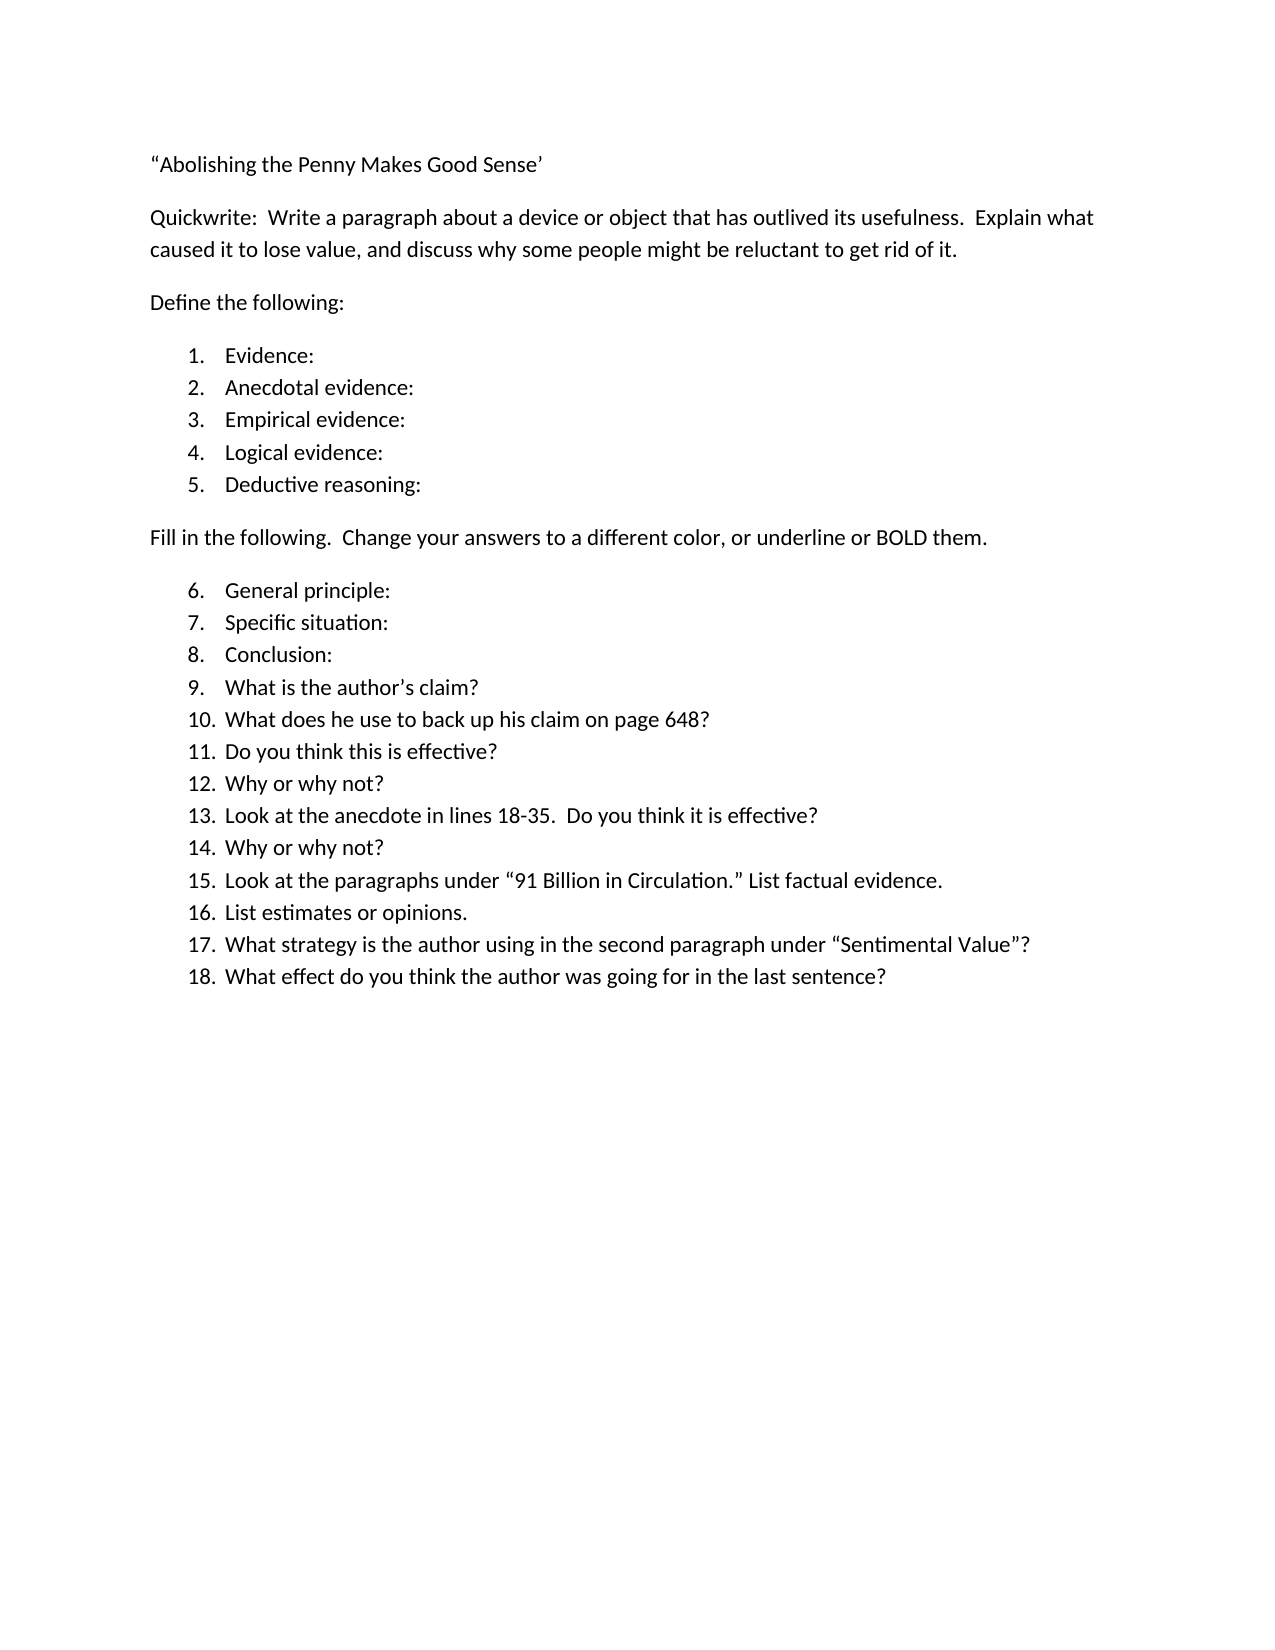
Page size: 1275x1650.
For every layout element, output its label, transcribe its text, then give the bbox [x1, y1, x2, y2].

list General principle: [187, 576, 1125, 604]
list List estimates or opinions. [187, 898, 1125, 926]
list Look at the anecdote in lines 18-35. Do you think it is effective? [187, 801, 1125, 829]
list Logical evidence: [187, 438, 1125, 466]
list Specific situation: [187, 608, 1125, 636]
list Empirical evidence: [187, 406, 1125, 434]
list Why or why not? [187, 833, 1125, 862]
list What is the author’s claim? [187, 673, 1125, 701]
list What strategy is the author using in the second paragraph under “Sentimental Value”? [187, 930, 1125, 958]
list Anecdotal evidence: [187, 373, 1125, 401]
text Fill in the following. Change your answers to a different color, or underline or BOLD them. [150, 523, 1125, 551]
text Quickwrite: Write a paragraph about a device or object that has outlived its usefulness. Explain what caused it to lose value, and discuss why some people might be reluctant to get rid of it. [150, 203, 1125, 263]
list What does he use to back up his claim on page 648? [187, 705, 1125, 733]
text “Abolishing the Penny Makes Good Sense’ [150, 150, 1125, 178]
list Why or why not? [187, 769, 1125, 797]
list Deductive reasoning: [187, 470, 1125, 498]
list Look at the paragraphs under “91 Billion in Circulation.” List factual evidence. [187, 866, 1125, 894]
list Conclusion: [187, 640, 1125, 668]
list Do you think this is effective? [187, 737, 1125, 765]
text Define the following: [150, 288, 1125, 316]
list Evidence: [187, 341, 1125, 369]
list What effect do you think the author was going for in the last sentence? [187, 962, 1125, 990]
